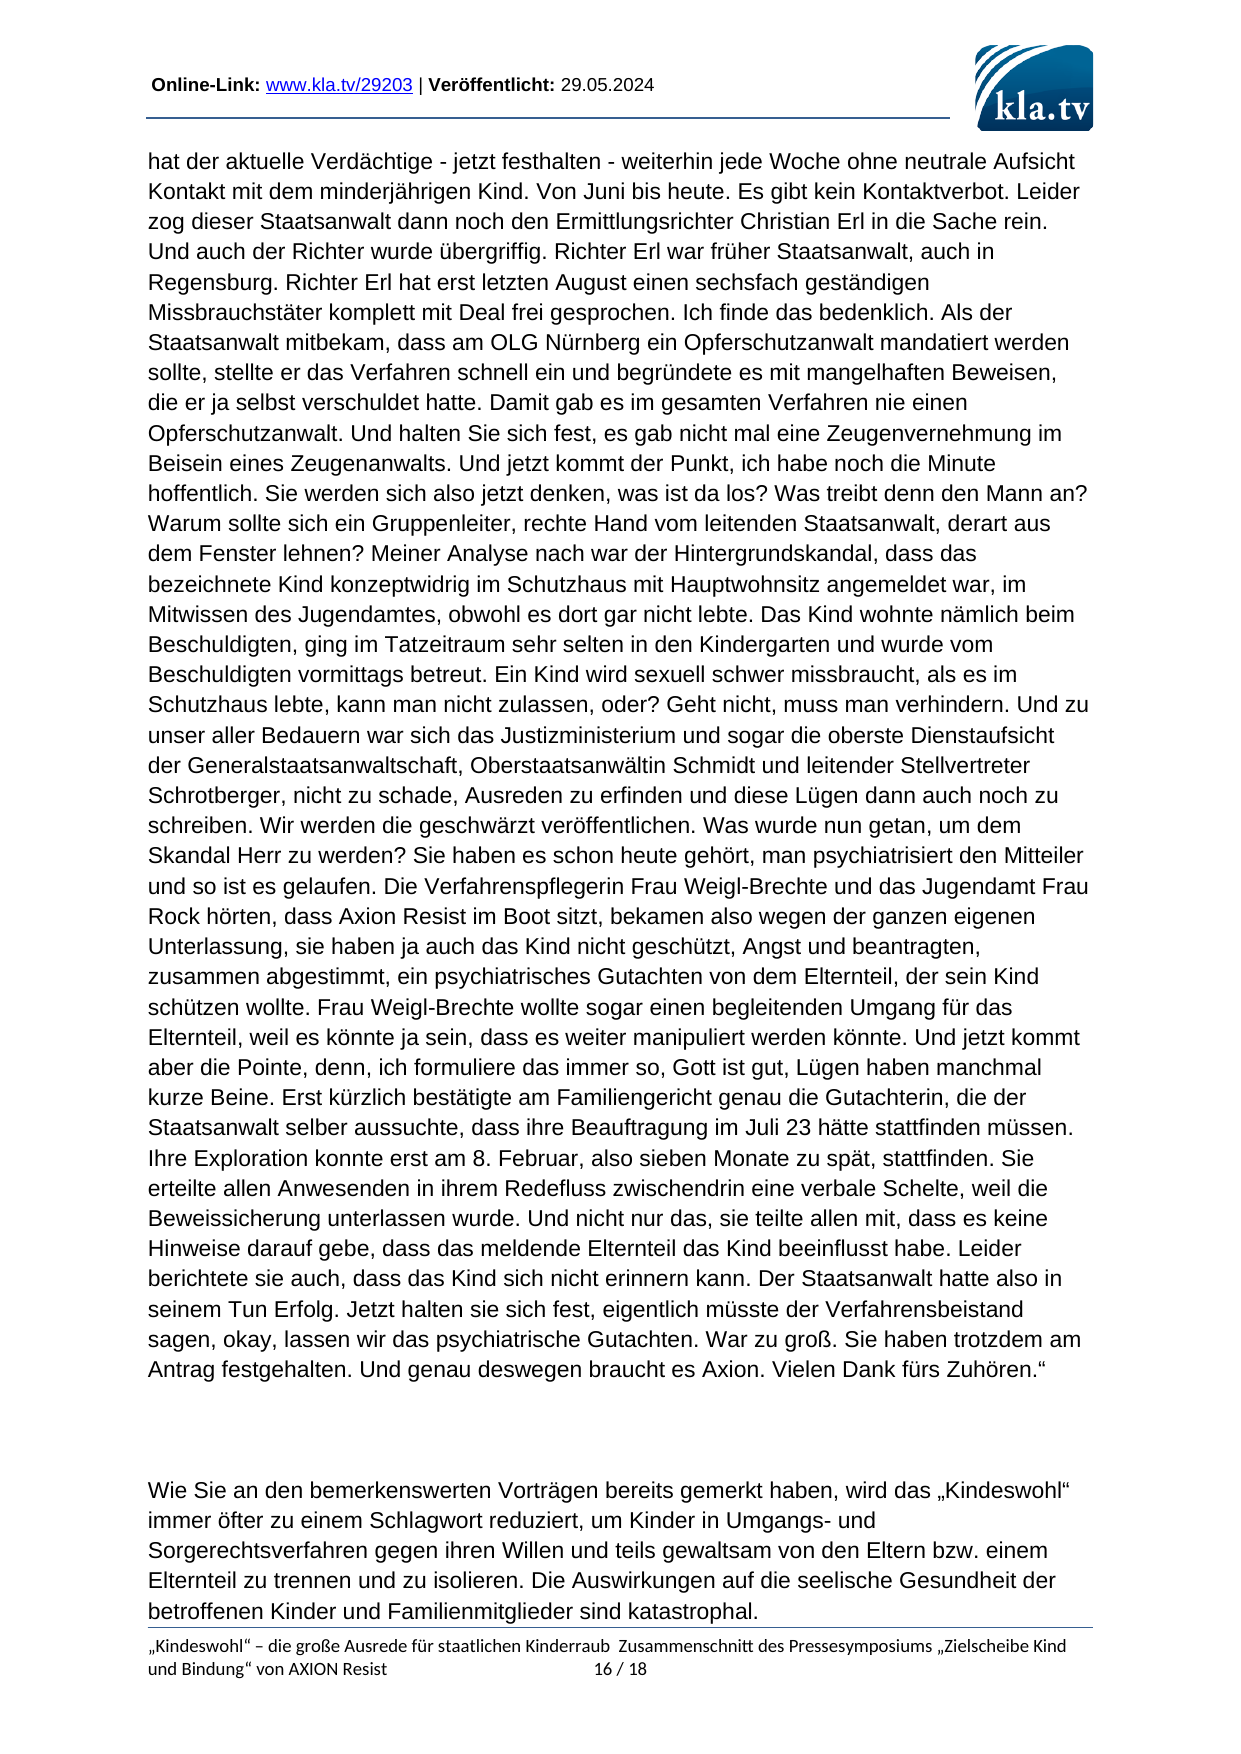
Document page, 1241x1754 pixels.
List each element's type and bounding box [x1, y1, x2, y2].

text [148, 148, 1093, 1624]
